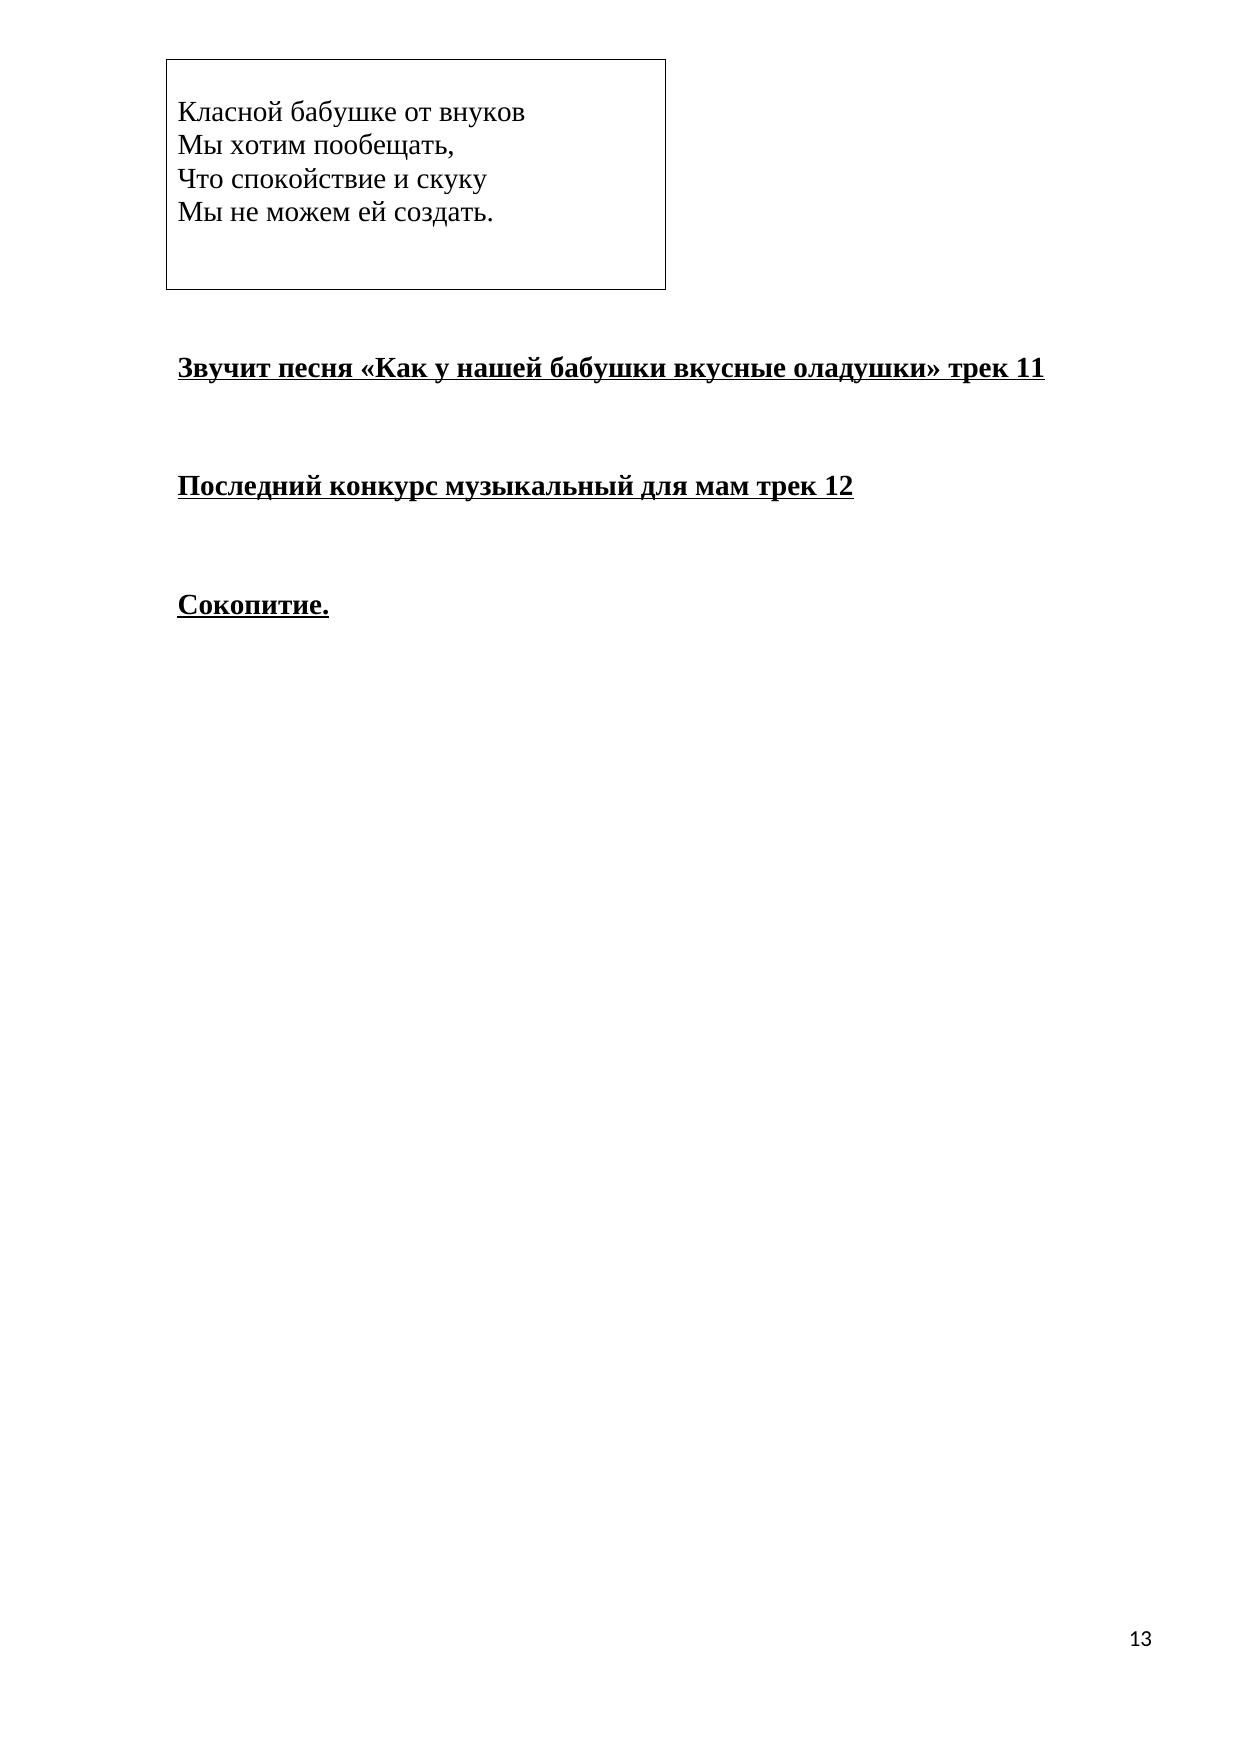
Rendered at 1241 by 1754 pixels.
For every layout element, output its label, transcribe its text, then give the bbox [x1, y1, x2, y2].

text Звучит песня «Как у нашей бабушки вкусные оладушки» трек 11 [177, 350, 1152, 383]
text Последний конкурс музыкальный для мам трек 12 [177, 468, 1152, 502]
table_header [167, 60, 665, 289]
text Сокопитие. [177, 587, 1152, 621]
